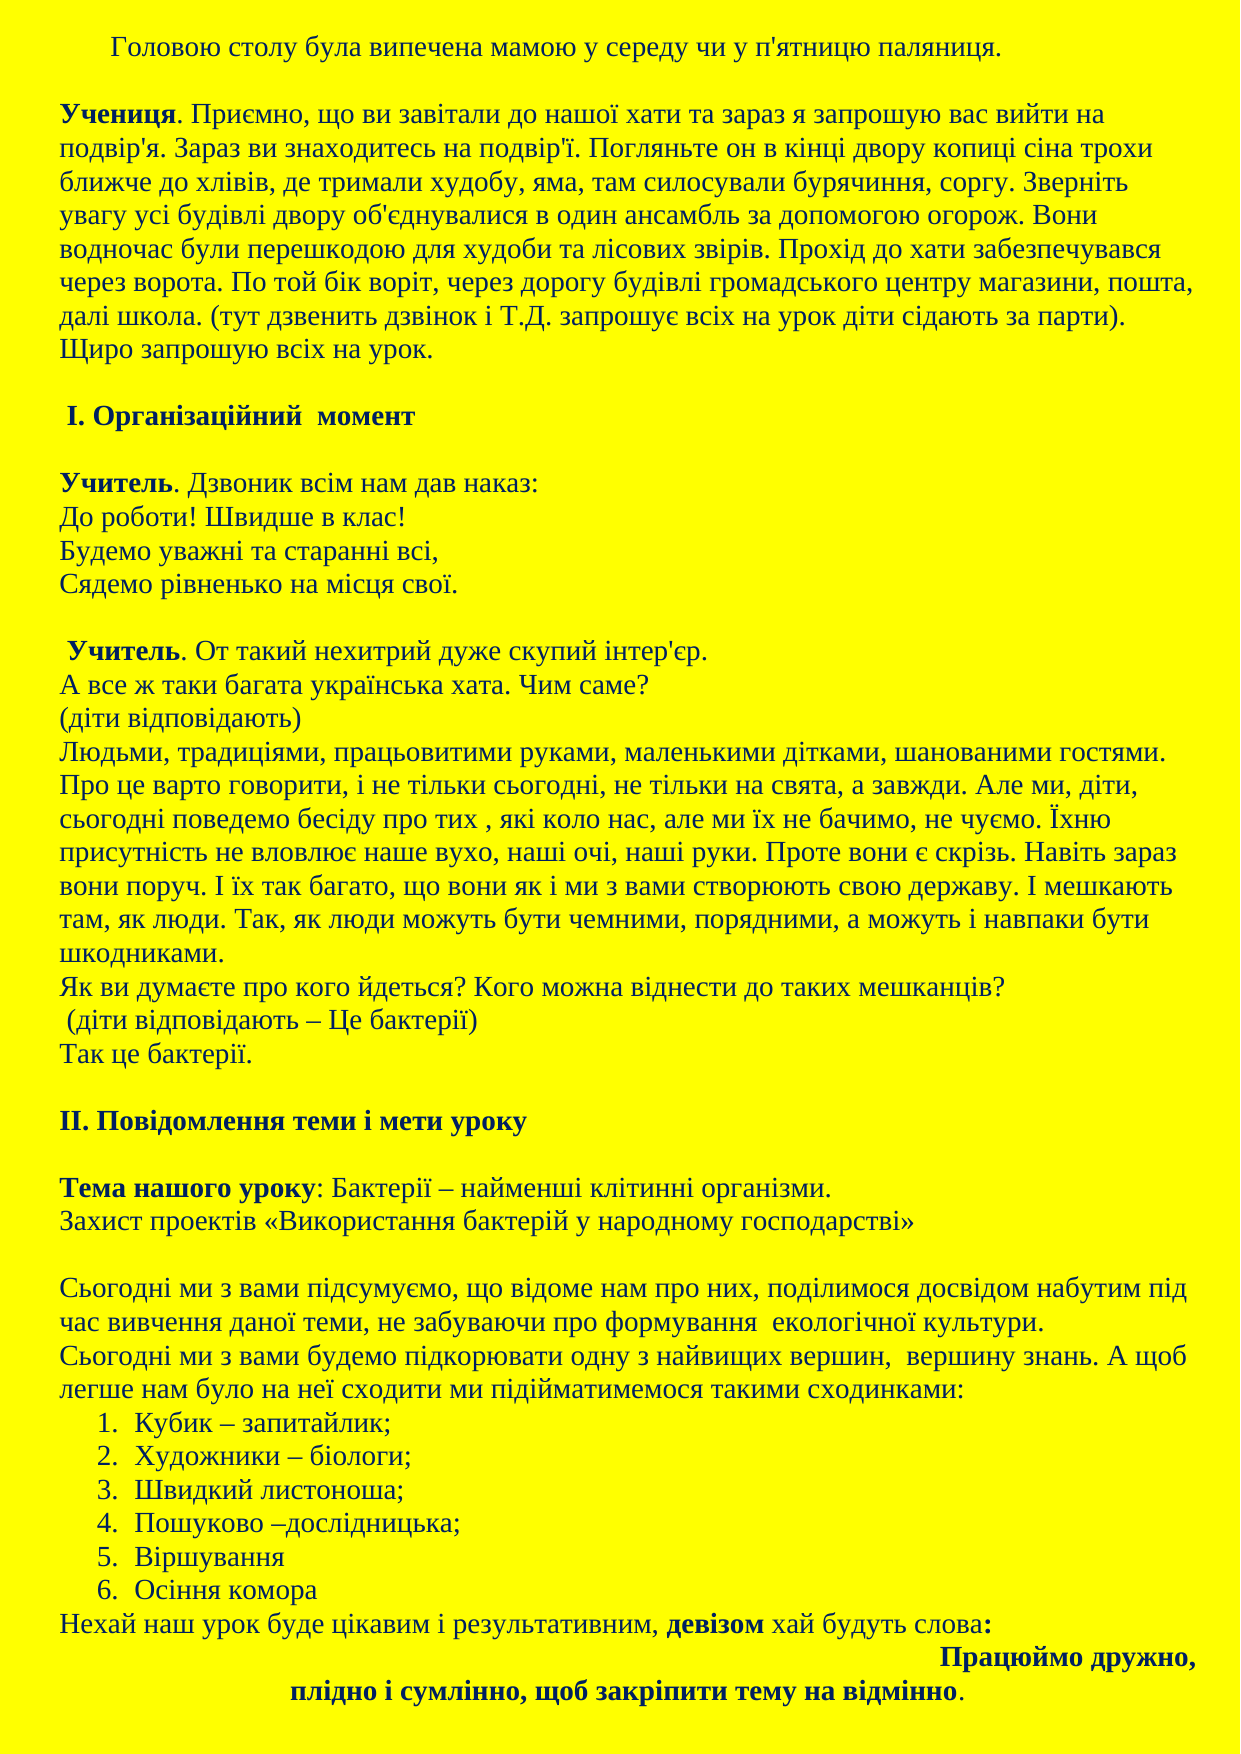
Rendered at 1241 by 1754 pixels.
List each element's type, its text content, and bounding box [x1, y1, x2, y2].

list Осіння комора [97, 1572, 1196, 1606]
text Тема нашого уроку: Бактерії – найменші клітинні організми. [59, 1170, 1196, 1203]
text Працюймо дружно, [59, 1639, 1196, 1673]
text ІІ. Повідомлення теми і мети уроку [59, 1103, 1196, 1136]
text А все ж таки багата українська хата. Чим саме? [59, 667, 1196, 700]
text Учитель. От такий нехитрий дуже скупий інтер'єр. [59, 633, 1196, 667]
text Будемо уважні та старанні всі, [59, 533, 1196, 566]
text (діти відповідають – Це бактерії) [59, 1002, 1196, 1036]
list Художники – біологи; [97, 1438, 1196, 1472]
text Сядемо рівненько на місця свої. [59, 566, 1196, 600]
text І. Організаційний момент [59, 398, 1196, 432]
list Пошуково –дослідницька; [97, 1505, 1196, 1539]
list Кубик – запитайлик; [97, 1405, 1196, 1438]
text Про це варто говорити, і не тільки сьогодні, не тільки на свята, а завжди. Але ми, діти, сьогодні поведемо бесіду про тих , які коло нас, але ми їх не бачимо, не чуємо. Їхню присутність не вловлює наше вухо, наші очі, наші руки. Проте вони є скрізь. Навіть зараз вони поруч. І їх так багато, що вони як і ми з вами створюють свою державу. І мешкають там, як люди. Так, як люди можуть бути чемними, порядними, а можуть і навпаки бути шкодниками. [59, 767, 1196, 969]
list Віршування [97, 1539, 1196, 1572]
text Захист проектів «Використання бактерій у народному господарстві» [59, 1203, 1196, 1237]
text Сьогодні ми з вами будемо підкорювати одну з найвищих вершин, вершину знань. А щоб легше нам було на неї сходити ми підійматимемося такими сходинками: [59, 1338, 1196, 1405]
text Учитель. Дзвоник всім нам дав наказ: [59, 466, 1196, 499]
text Сьогодні ми з вами підсумуємо, що відоме нам про них, поділимося досвідом набутим під час вивчення даної теми, не забуваючи про формування екологічної культури. [59, 1271, 1196, 1338]
text До роботи! Швидше в клас! [59, 499, 1196, 533]
text Учениця. Приємно, що ви завітали до нашої хати та зараз я запрошую вас вийти на подвір'я. Зараз ви знаходитесь на подвір'ї. Погляньте он в кінці двору копиці сіна трохи ближче до хлівів, де тримали худобу, яма, там силосували бурячиння, соргу. Зверніть увагу усі будівлі двору об'єднувалися в один ансамбль за допомогою огорож. Вони водночас були перешкодою для худоби та лісових звірів. Прохід до хати забезпечувався через ворота. По той бік воріт, через дорогу будівлі громадського центру магазини, пошта, далі школа. (тут дзвенить дзвінок і Т.Д. запрошує всіх на урок діти сідають за парти). Щиро запрошую всіх на урок. [59, 97, 1196, 365]
list Швидкий листоноша; [97, 1472, 1196, 1505]
text Нехай наш урок буде цікавим і результативним, девізом хай будуть слова: [59, 1606, 1196, 1639]
text Головою столу була випечена мамою у середу чи у п'ятницю паляниця. [59, 29, 1196, 63]
text (діти відповідають) [59, 700, 1196, 734]
text Як ви думаєте про кого йдеться? Кого можна віднести до таких мешканців? [59, 969, 1196, 1002]
text плідно і сумлінно, щоб закріпити тему на відмінно. [59, 1673, 1196, 1707]
text Людьми, традиціями, працьовитими руками, маленькими дітками, шанованими гостями. [59, 734, 1196, 767]
text Так це бактерії. [59, 1036, 1196, 1069]
